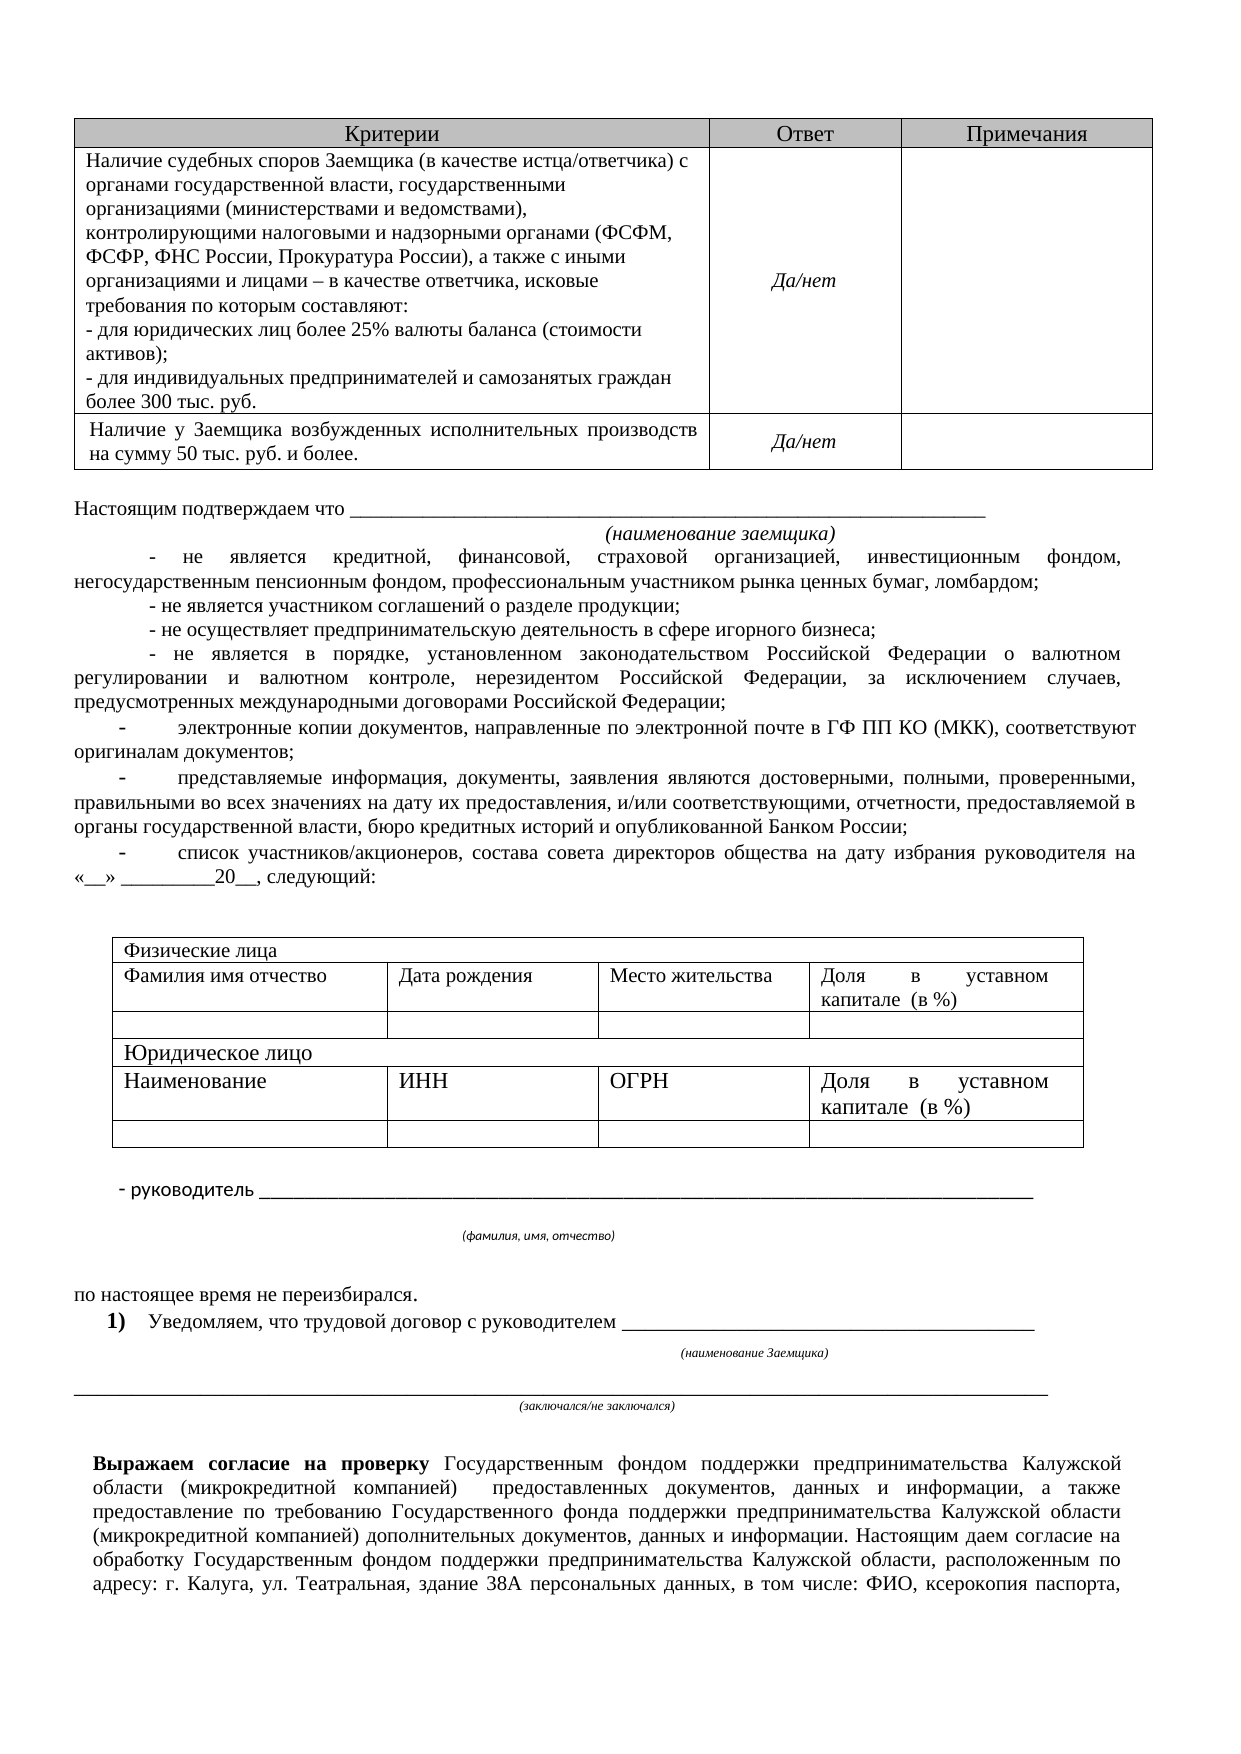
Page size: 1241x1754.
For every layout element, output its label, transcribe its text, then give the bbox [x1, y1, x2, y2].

table_cell Наименование [113, 1067, 387, 1119]
list список участников/акционеров, состава совета директоров общества на дату избрания руководителя на «__» _________20__, следующий: [74, 838, 1137, 888]
table_cell Фамилия имя отчество [113, 963, 387, 1011]
text Настоящим подтверждаем что _____________________________________________________________ [74, 496, 1122, 520]
table_cell ИНН [388, 1067, 598, 1119]
text _____________________________________________________________________________________ [74, 1372, 1122, 1398]
list электронные копии документов, направленные по электронной почте в ГФ ПП КО (МКК), соответствуют оригиналам документов; [74, 713, 1137, 763]
table_cell [810, 1012, 1083, 1038]
table_cell Наличие судебных споров Заемщика (в качестве истца/ответчика) с органами государственной власти, государственными организациями (министерствами и ведомствами), контролирующими налоговыми и надзорными органами (ФСФМ, ФСФР, ФНС России, Прокуратура России), а также с иными организациями и лицами – в качестве ответчика, исковые требования по которым составляют: - для юридических лиц более 25% валюты баланса (стоимости активов); - для индивидуальных предпринимателей и самозанятых граждан более 300 тыс. руб. [75, 148, 709, 413]
table_cell Юридическое лицо [113, 1039, 1083, 1066]
table_cell Доля в уставном капитале (в %) [810, 963, 1083, 1011]
text - не является кредитной, финансовой, страховой организацией, инвестиционным фондом, негосударственным пенсионным фондом, профессиональным участником рынка ценных бумаг, ломбардом; [74, 544, 1122, 593]
table_cell ОГРН [599, 1067, 809, 1119]
table_header Ответ [710, 119, 901, 147]
table_cell [388, 1012, 598, 1038]
table_cell Дата рождения [388, 963, 598, 1011]
table_cell [599, 1012, 809, 1038]
table_cell [902, 148, 1152, 413]
table_cell Да/нет [710, 414, 901, 469]
table_cell Наличие у Заемщика возбужденных исполнительных производств на сумму 50 тыс. руб. и более. [75, 414, 709, 469]
text (фамилия, имя, отчество) [74, 1227, 1099, 1255]
text (наименование Заемщика) [74, 1346, 1122, 1372]
text (наименование заемщика) [74, 520, 1122, 544]
text - руководитель ____________________________________________________________________ [74, 1174, 1099, 1202]
table_cell Доля в уставном капитале (в %) [810, 1067, 1083, 1119]
text (заключался/не заключался) [74, 1398, 1122, 1424]
list Уведомляем, что трудовой договор с руководителем ____________________________________ [74, 1307, 1099, 1333]
text по настоящее время не переизбирался. [74, 1280, 1099, 1307]
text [93, 1451, 1122, 1595]
table_cell Место жительства [599, 963, 809, 1011]
table_header Физические лица [113, 938, 1083, 962]
text - не осуществляет предпринимательскую деятельность в сфере игорного бизнеса; [74, 617, 1122, 641]
table_header Примечания [902, 119, 1152, 147]
table_cell [902, 414, 1152, 469]
table_cell Да/нет [710, 148, 901, 413]
table_header Критерии [75, 119, 709, 147]
table_cell [599, 1121, 809, 1147]
text - не является в порядке, установленном законодательством Российской Федерации о валютном регулировании и валютном контроле, нерезидентом Российской Федерации, за исключением случаев, предусмотренных международными договорами Российской Федерации; [74, 641, 1122, 713]
text - не является участником соглашений о разделе продукции; [74, 593, 1122, 617]
list представляемые информация, документы, заявления являются достоверными, полными, проверенными, правильными во всех значениях на дату их предоставления, и/или соответствующими, отчетности, предоставляемой в органы государственной власти, бюро кредитных историй и опубликованной Банком России; [74, 763, 1137, 838]
table_cell [113, 1012, 387, 1038]
table_cell [810, 1121, 1083, 1147]
table_cell [113, 1121, 387, 1147]
table_cell [388, 1121, 598, 1147]
